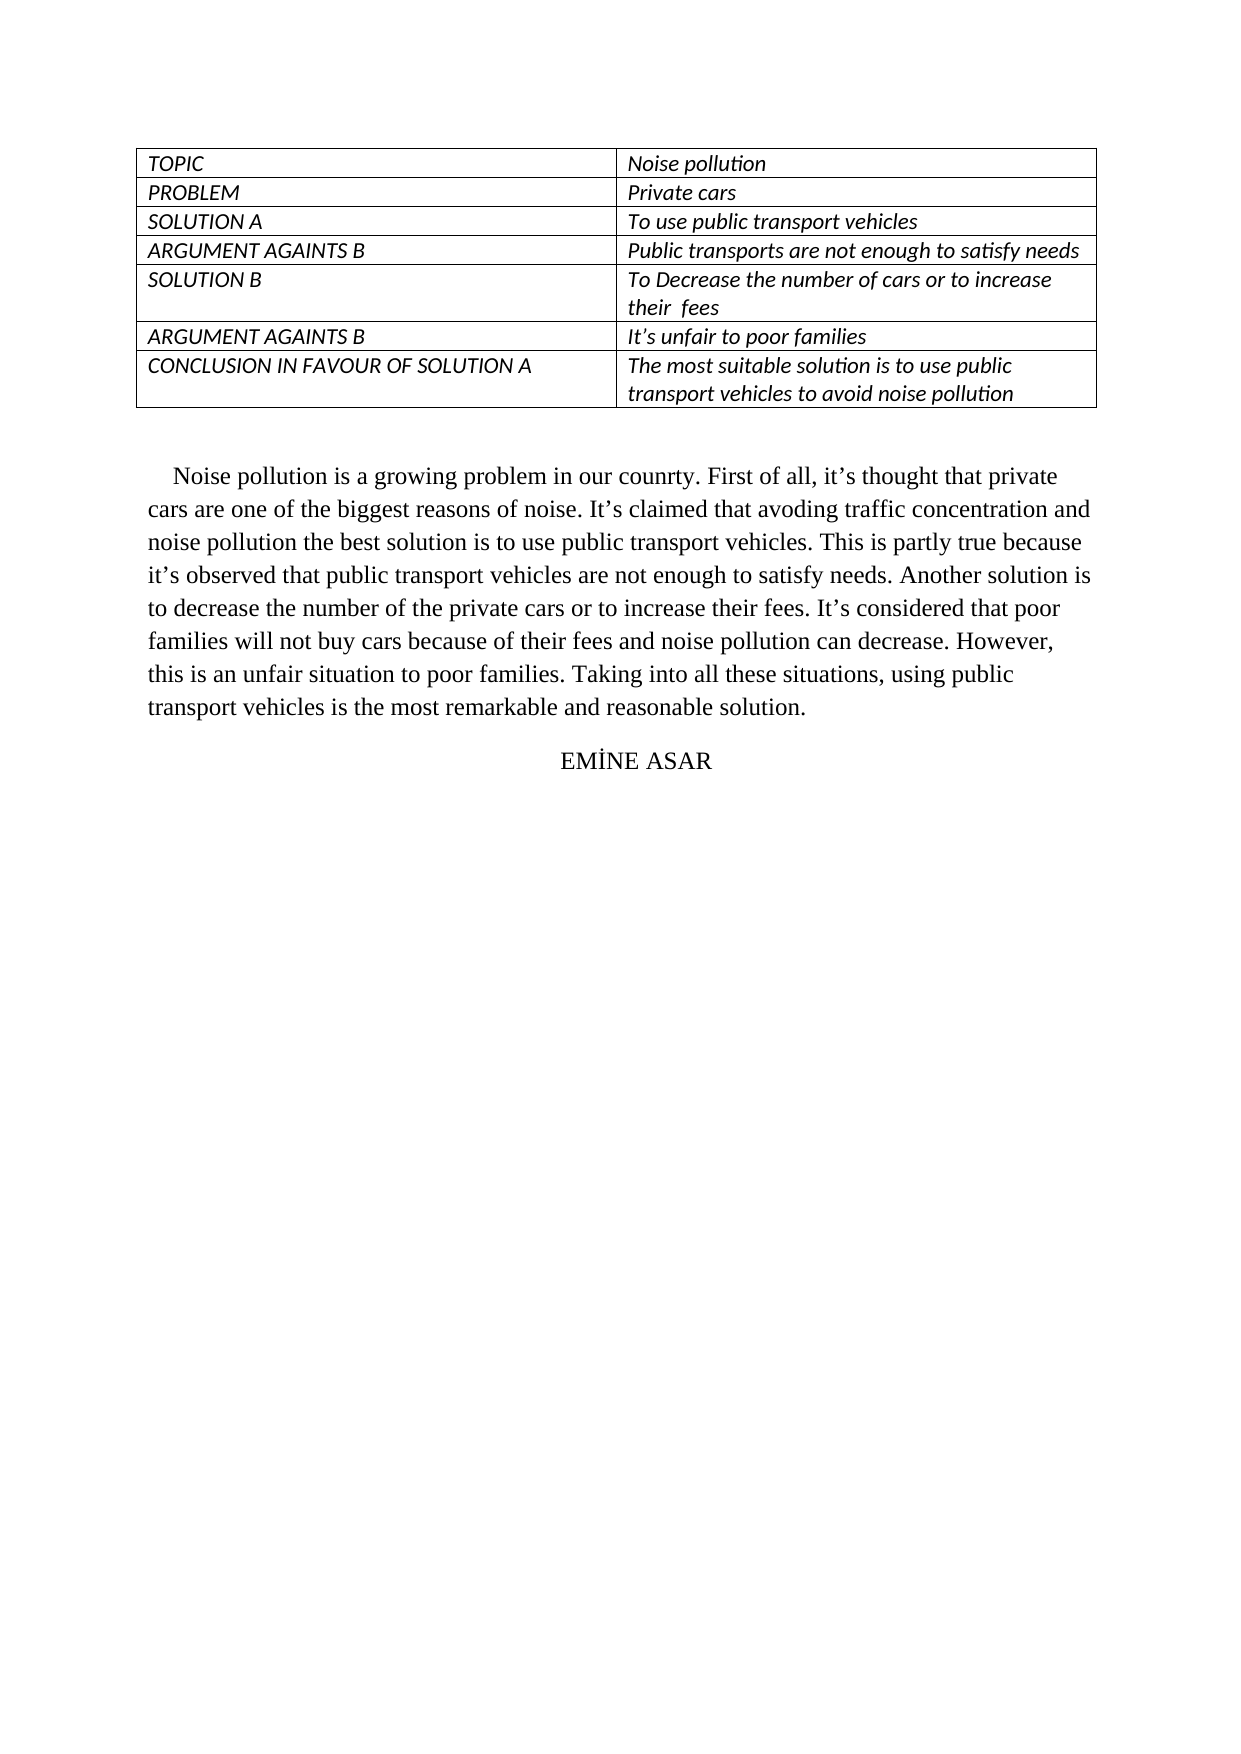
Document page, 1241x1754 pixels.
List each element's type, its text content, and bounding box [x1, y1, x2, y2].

table_header Noise pollution [617, 149, 1096, 177]
table_cell To use public transport vehicles [617, 207, 1096, 235]
table_cell The most suitable solution is to use public transport vehicles to avoid noise pollution [617, 351, 1096, 407]
table_header TOPIC [137, 149, 616, 177]
table_cell SOLUTION B [137, 265, 616, 321]
table_cell Public transports are not enough to satisfy needs [617, 236, 1096, 264]
table_cell PROBLEM [137, 178, 616, 206]
table_cell Private cars [617, 178, 1096, 206]
table_cell ARGUMENT AGAINTS B [137, 236, 616, 264]
table_cell ARGUMENT AGAINTS B [137, 322, 616, 350]
table_cell SOLUTION A [137, 207, 616, 235]
text Noise pollution is a growing problem in our counrty. First of all, it’s thought that private cars are one of the biggest reasons of noise. It’s claimed that avoding traffic concentration and noise pollution the best solution is to use public transport vehicles. This is partly true because it’s observed that public transport vehicles are not enough to satisfy needs. Another solution is to decrease the number of the private cars or to increase their fees. It’s considered that poor families will not buy cars because of their fees and noise pollution can decrease. However, this is an unfair situation to poor families. Taking into all these situations, using public transport vehicles is the most remarkable and reasonable solution. [148, 461, 1093, 721]
table_cell CONCLUSION IN FAVOUR OF SOLUTION A [137, 351, 616, 407]
text EMİNE ASAR [148, 746, 1093, 775]
table_cell To Decrease the number of cars or to increase their fees [617, 265, 1096, 321]
table_cell It’s unfair to poor families [617, 322, 1096, 350]
